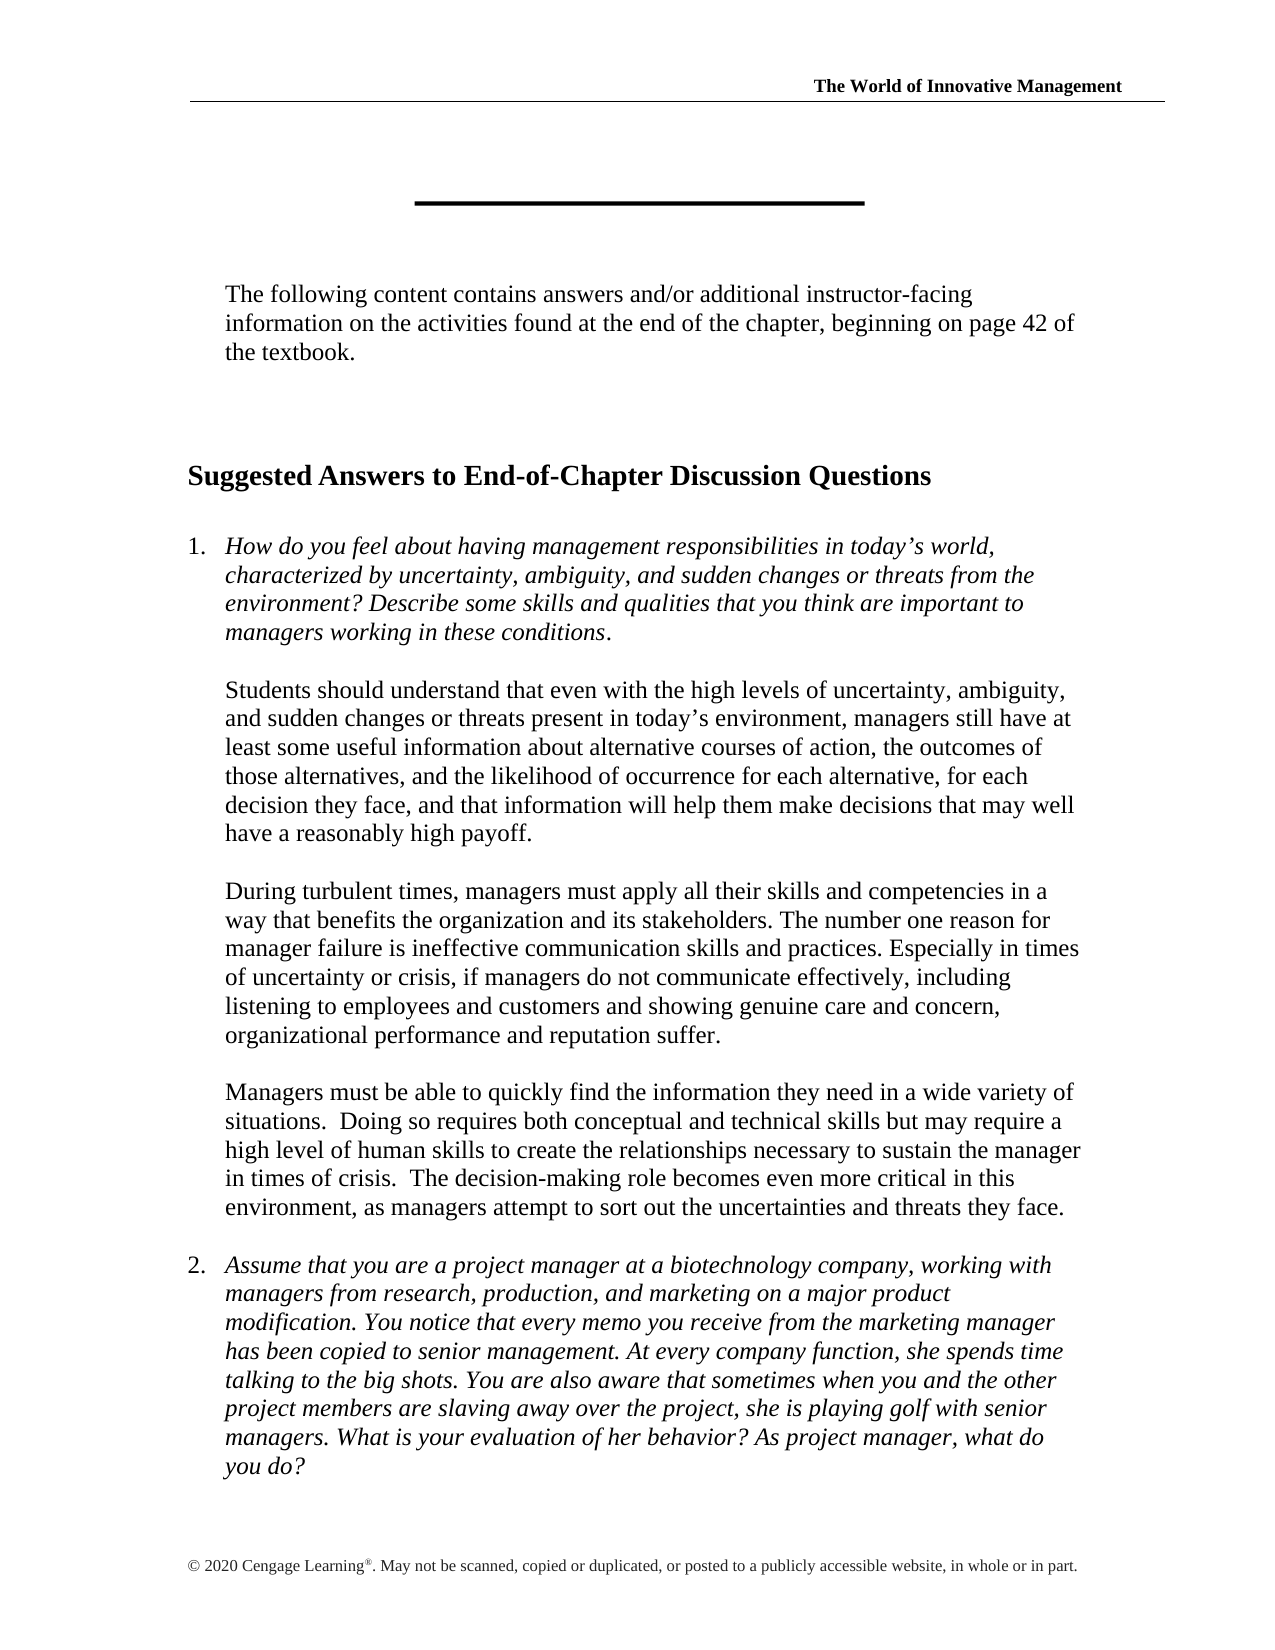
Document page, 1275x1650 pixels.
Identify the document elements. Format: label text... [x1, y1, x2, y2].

text 1. How do you feel about having management responsibilities in today’s world, characterized by uncertainty, ambiguity, and sudden changes or threats from the environment? Describe some skills and qualities that you think are important to managers working in these conditions. [187, 531, 1087, 646]
text Managers must be able to quickly find the information they need in a wide variety of situations. Doing so requires both conceptual and technical skills but may require a high level of human skills to create the relationships necessary to sustain the manager in times of crisis. The decision-making role becomes even more critical in this environment, as managers attempt to sort out the uncertainties and threats they face. [187, 1077, 1087, 1221]
text During turbulent times, managers must apply all their skills and competencies in a way that benefits the organization and its stakeholders. The number one reason for manager failure is ineffective communication skills and practices. Especially in times of uncertainty or crisis, if managers do not communicate effectively, including listening to employees and customers and showing genuine care and concern, organizational performance and reputation suffer. [187, 876, 1087, 1048]
subtitle Suggested Answers to End-of-Chapter Discussion Questions [187, 458, 1087, 491]
list The following content contains answers and/or additional instructor-facing information on the activities found at the end of the chapter, beginning on page 42 of the textbook. [225, 279, 1087, 366]
text 2. Assume that you are a project manager at a biotechnology company, working with managers from research, production, and marketing on a major product modification. You notice that every memo you receive from the marketing manager has been copied to senior management. At every company function, she spends time talking to the big shots. You are also aware that sometimes when you and the other project members are slaving away over the project, she is playing golf with senior managers. What is your evaluation of her behavior? As project manager, what do you do? [187, 1250, 1087, 1480]
text Students should understand that even with the high levels of uncertainty, ambiguity, and sudden changes or threats present in today’s environment, managers still have at least some useful information about alternative courses of action, the outcomes of those alternatives, and the likelihood of occurrence for each alternative, for each decision they face, and that information will help them make decisions that may well have a reasonably high payoff. [187, 675, 1087, 847]
